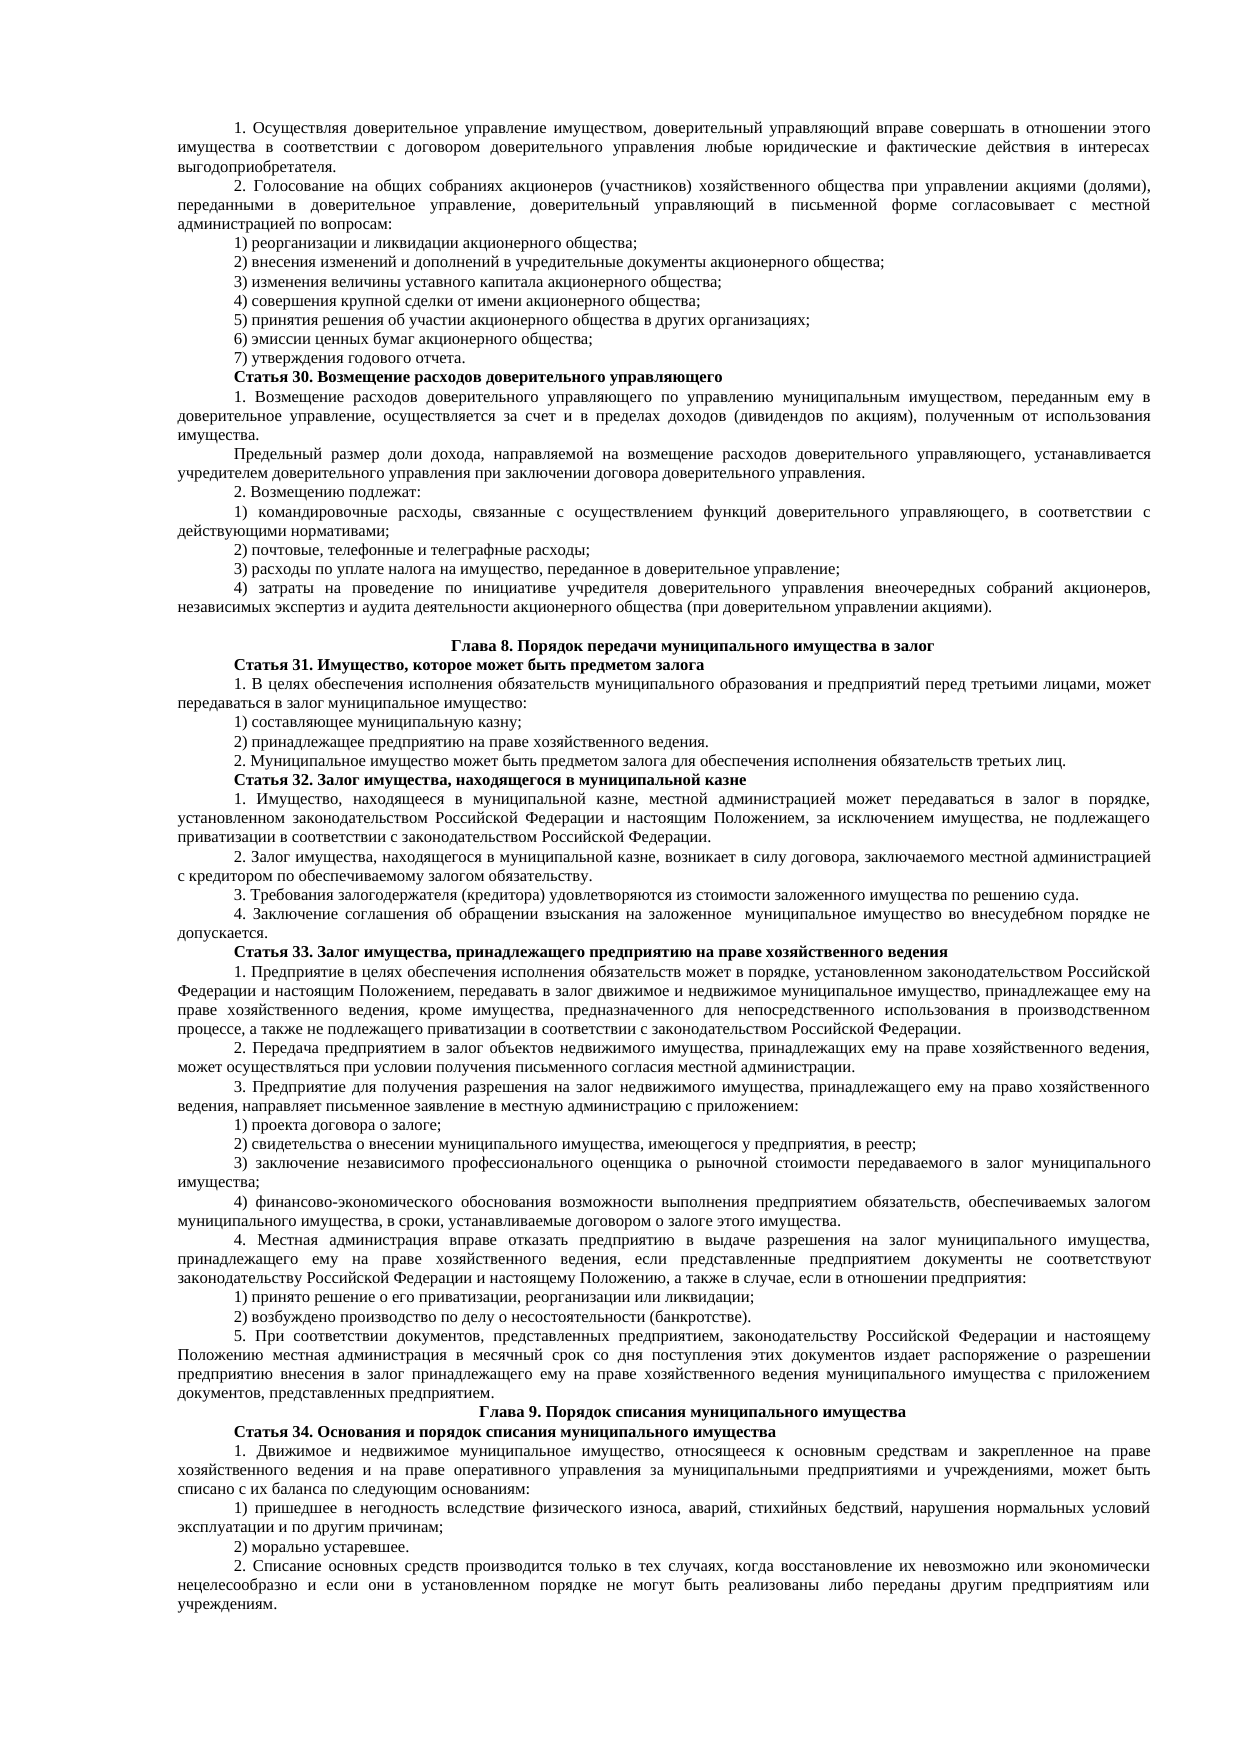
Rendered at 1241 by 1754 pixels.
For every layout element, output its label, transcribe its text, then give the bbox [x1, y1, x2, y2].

text 2. Списание основных средств производится только в тех случаях, когда восстановление их невозможно или экономически нецелесообразно и если они в установленном порядке не могут быть реализованы либо переданы другим предприятиям или учреждениям. [177, 1556, 1152, 1613]
text 4. Заключение соглашения об обращении взыскания на заложенное муниципальное имущество во внесудебном порядке не допускается. [177, 904, 1152, 942]
text 1. Движимое и недвижимое муниципальное имущество, относящееся к основным средствам и закрепленное на праве хозяйственного ведения и на праве оперативного управления за муниципальными предприятиями и учреждениями, может быть списано с их баланса по следующим основаниям: [177, 1441, 1152, 1498]
text 3) заключение независимого профессионального оценщика о рыночной стоимости передаваемого в залог муниципального имущества; [177, 1153, 1152, 1191]
text 1) проекта договора о залоге; [177, 1115, 1152, 1134]
text 1) реорганизации и ликвидации акционерного общества; [177, 233, 1152, 252]
text 4. Местная администрация вправе отказать предприятию в выдаче разрешения на залог муниципального имущества, принадлежащего ему на праве хозяйственного ведения, если представленные предприятием документы не соответствуют законодательству Российской Федерации и настоящему Положению, а также в случае, если в отношении предприятия: [177, 1230, 1152, 1287]
text 2. Передача предприятием в залог объектов недвижимого имущества, принадлежащих ему на праве хозяйственного ведения, может осуществляться при условии получения письменного согласия местной администрации. [177, 1038, 1152, 1076]
text 1. Осуществляя доверительное управление имуществом, доверительный управляющий вправе совершать в отношении этого имущества в соответствии с договором доверительного управления любые юридические и фактические действия в интересах выгодоприобретателя. [177, 118, 1152, 176]
text 1. Имущество, находящееся в муниципальной казне, местной администрацией может передаваться в залог в порядке, установленном законодательством Российской Федерации и настоящим Положением, за исключением имущества, не подлежащего приватизации в соответствии с законодательством Российской Федерации. [177, 789, 1152, 846]
text 4) совершения крупной сделки от имени акционерного общества; [177, 291, 1152, 310]
text 1. Предприятие в целях обеспечения исполнения обязательств может в порядке, установленном законодательством Российской Федерации и настоящим Положением, передавать в залог движимое и недвижимое муниципальное имущество, принадлежащее ему на праве хозяйственного ведения, кроме имущества, предназначенного для непосредственного использования в производственном процессе, а также не подлежащего приватизации в соответствии с законодательством Российской Федерации. [177, 961, 1152, 1038]
text 2) внесения изменений и дополнений в учредительные документы акционерного общества; [177, 252, 1152, 271]
text 3) расходы по уплате налога на имущество, переданное в доверительное управление; [177, 559, 1152, 578]
text 2) возбуждено производство по делу о несостоятельности (банкротстве). [177, 1306, 1152, 1326]
text Статья 34. Основания и порядок списания муниципального имущества [177, 1421, 1152, 1441]
text Статья 31. Имущество, которое может быть предметом залога [177, 655, 1152, 674]
text 2) свидетельства о внесении муниципального имущества, имеющегося у предприятия, в реестр; [177, 1134, 1152, 1153]
text 2) почтовые, телефонные и телеграфные расходы; [177, 540, 1152, 559]
text 1. Возмещение расходов доверительного управляющего по управлению муниципальным имуществом, переданным ему в доверительное управление, осуществляется за счет и в пределах доходов (дивидендов по акциям), полученным от использования имущества. [177, 386, 1152, 444]
text Глава 9. Порядок списания муниципального имущества [177, 1402, 1152, 1421]
text 3. Требования залогодержателя (кредитора) удовлетворяются из стоимости заложенного имущества по решению суда. [177, 885, 1152, 904]
text Предельный размер доли дохода, направляемой на возмещение расходов доверительного управляющего, устанавливается учредителем доверительного управления при заключении договора доверительного управления. [177, 444, 1152, 482]
text 7) утверждения годового отчета. [177, 348, 1152, 367]
text Статья 33. Залог имущества, принадлежащего предприятию на праве хозяйственного ведения [177, 942, 1152, 961]
text Статья 32. Залог имущества, находящегося в муниципальной казне [177, 770, 1152, 789]
text Глава 8. Порядок передачи муниципального имущества в залог [177, 636, 1152, 655]
text 5. При соответствии документов, представленных предприятием, законодательству Российской Федерации и настоящему Положению местная администрация в месячный срок со дня поступления этих документов издает распоряжение о разрешении предприятию внесения в залог принадлежащего ему на праве хозяйственного ведения муниципального имущества с приложением документов, представленных предприятием. [177, 1326, 1152, 1402]
text 2. Залог имущества, находящегося в муниципальной казне, возникает в силу договора, заключаемого местной администрацией с кредитором по обеспечиваемому залогом обязательству. [177, 846, 1152, 885]
text 2. Голосование на общих собраниях акционеров (участников) хозяйственного общества при управлении акциями (долями), переданными в доверительное управление, доверительный управляющий в письменной форме согласовывает с местной администрацией по вопросам: [177, 176, 1152, 233]
text 5) принятия решения об участии акционерного общества в других организациях; [177, 310, 1152, 329]
text 6) эмиссии ценных бумаг акционерного общества; [177, 329, 1152, 348]
text 1) командировочные расходы, связанные с осуществлением функций доверительного управляющего, в соответствии с действующими нормативами; [177, 501, 1152, 540]
text 1) принято решение о его приватизации, реорганизации или ликвидации; [177, 1287, 1152, 1306]
text 1) пришедшее в негодность вследствие физического износа, аварий, стихийных бедствий, нарушения нормальных условий эксплуатации и по другим причинам; [177, 1498, 1152, 1536]
text 4) финансово-экономического обоснования возможности выполнения предприятием обязательств, обеспечиваемых залогом муниципального имущества, в сроки, устанавливаемые договором о залоге этого имущества. [177, 1191, 1152, 1230]
text 4) затраты на проведение по инициативе учредителя доверительного управления внеочередных собраний акционеров, независимых экспертиз и аудита деятельности акционерного общества (при доверительном управлении акциями). [177, 578, 1152, 616]
text 2. Возмещению подлежат: [177, 482, 1152, 501]
text 1. В целях обеспечения исполнения обязательств муниципального образования и предприятий перед третьими лицами, может передаваться в залог муниципальное имущество: [177, 674, 1152, 712]
text Статья 30. Возмещение расходов доверительного управляющего [177, 367, 1152, 386]
text 3. Предприятие для получения разрешения на залог недвижимого имущества, принадлежащего ему на право хозяйственного ведения, направляет письменное заявление в местную администрацию с приложением: [177, 1076, 1152, 1115]
text 2. Муниципальное имущество может быть предметом залога для обеспечения исполнения обязательств третьих лиц. [177, 751, 1152, 770]
text 3) изменения величины уставного капитала акционерного общества; [177, 271, 1152, 291]
text 1) составляющее муниципальную казну; [177, 712, 1152, 731]
text 2) морально устаревшее. [177, 1536, 1152, 1556]
text 2) принадлежащее предприятию на праве хозяйственного ведения. [177, 731, 1152, 751]
